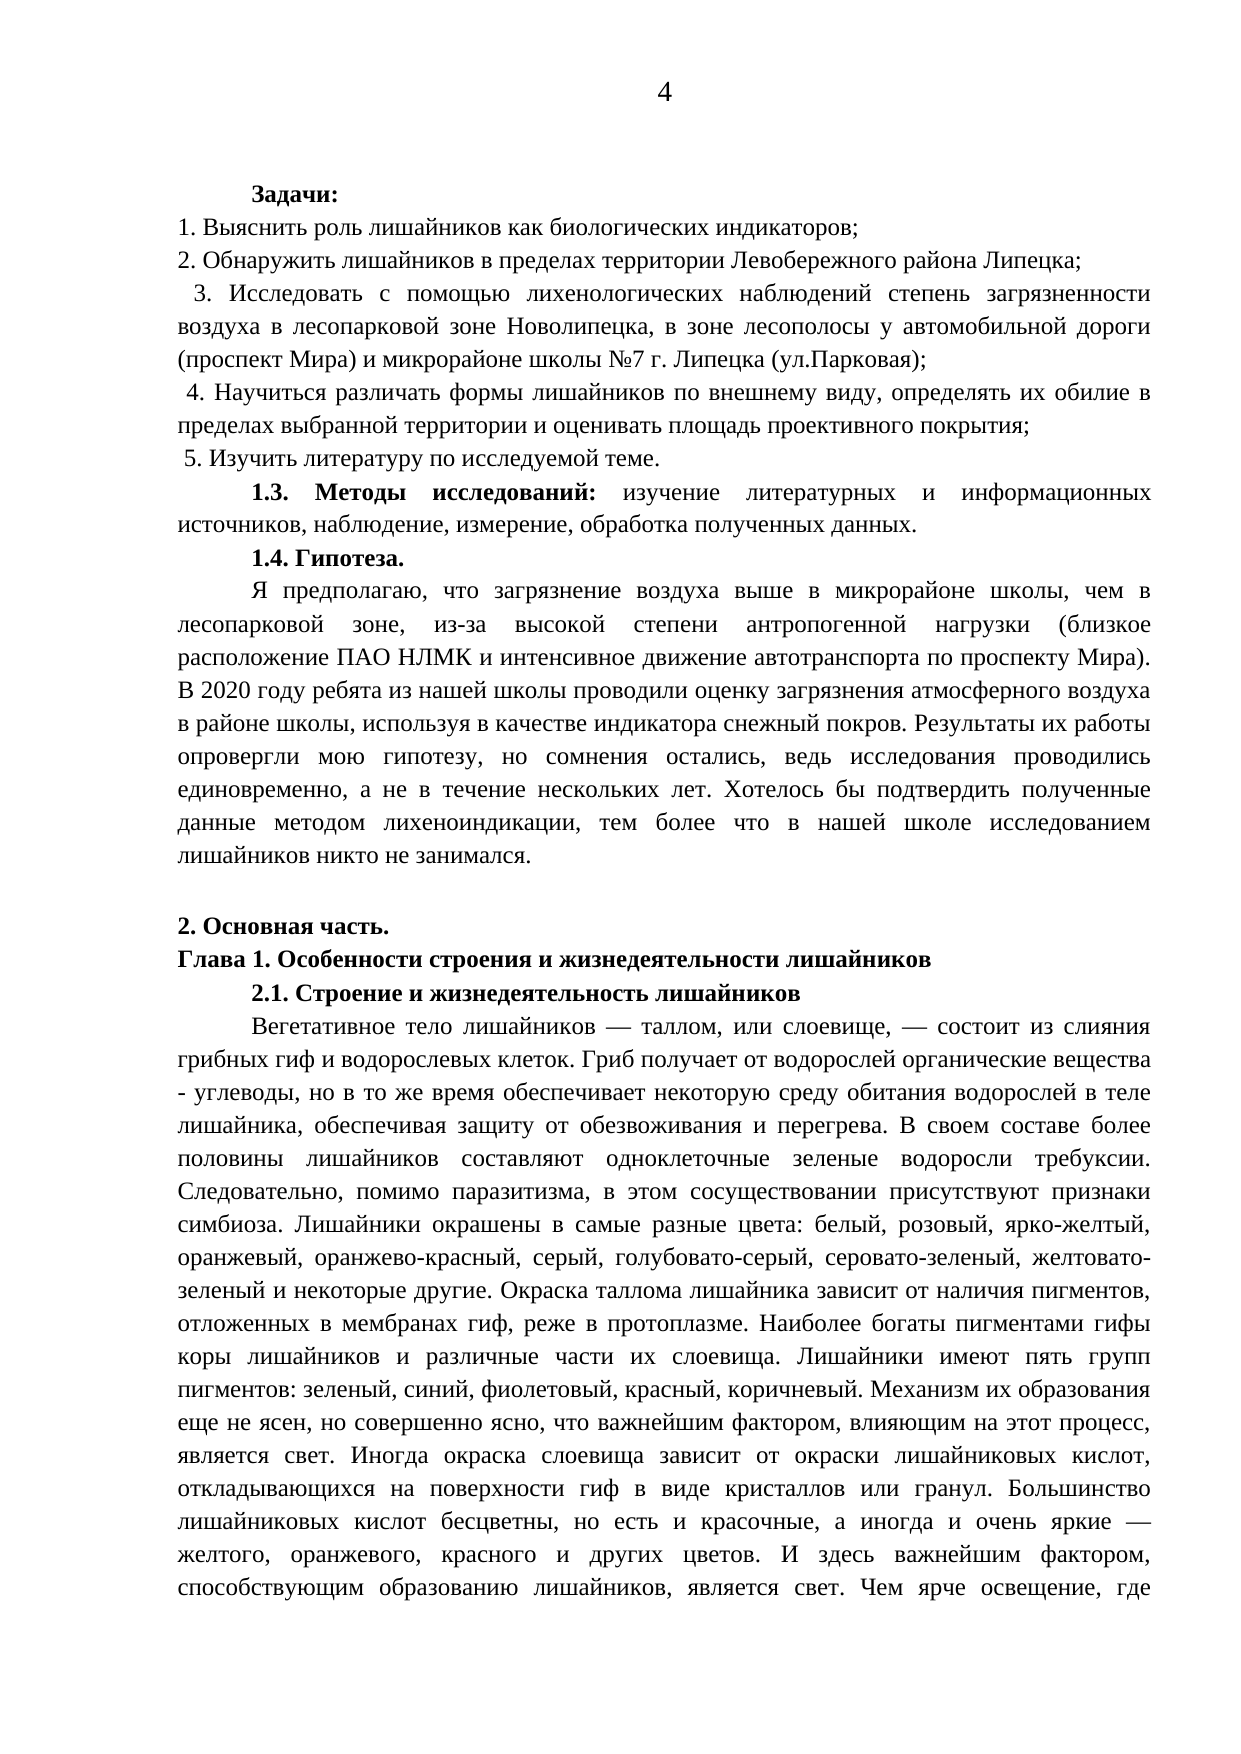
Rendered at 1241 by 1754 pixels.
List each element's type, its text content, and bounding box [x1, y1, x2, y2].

text Глава 1. Особенности строения и жизнедеятельности лишайников [148, 944, 1152, 973]
text 5. Изучить литературу по исследуемой теме. [177, 443, 1152, 472]
text 2. Основная часть. [177, 911, 1152, 940]
text 2.1. Строение и жизнедеятельность лишайников [177, 978, 1152, 1007]
text Задачи: [177, 179, 1152, 208]
text 3. Исследовать с помощью лихенологических наблюдений степень загрязненности воздуха в лесопарковой зоне Новолипецка, в зоне лесополосы у автомобильной дороги (проспект Мира) и микрорайоне школы №7 г. Липецка (ул.Парковая); [177, 278, 1152, 373]
text 4. Научиться различать формы лишайников по внешнему виду, определять их обилие в пределах выбранной территории и оценивать площадь проективного покрытия; [177, 377, 1152, 439]
text 1. Выяснить роль лишайников как биологических индикаторов; [177, 212, 1152, 241]
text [177, 1011, 1152, 1601]
text 1.4. Гипотеза. [177, 543, 1152, 571]
text 1.3. Методы исследований: изучение литературных и информационных источников, наблюдение, измерение, обработка полученных данных. [177, 477, 1152, 538]
text 2. Обнаружить лишайников в пределах территории Левобережного района Липецка; [177, 245, 1152, 274]
text Я предполагаю, что загрязнение воздуха выше в микрорайоне школы, чем в лесопарковой зоне, из-за высокой степени антропогенной нагрузки (близкое расположение ПАО НЛМК и интенсивное движение автотранспорта по проспекту Мира). В 2020 году ребята из нашей школы проводили оценку загрязнения атмосферного воздуха в районе школы, используя в качестве индикатора снежный покров. Результаты их работы опровергли мою гипотезу, но сомнения остались, ведь исследования проводились единовременно, а не в течение нескольких лет. Хотелось бы подтвердить полученные данные методом лихеноиндикации, тем более что в нашей школе исследованием лишайников никто не занимался. [177, 576, 1152, 868]
